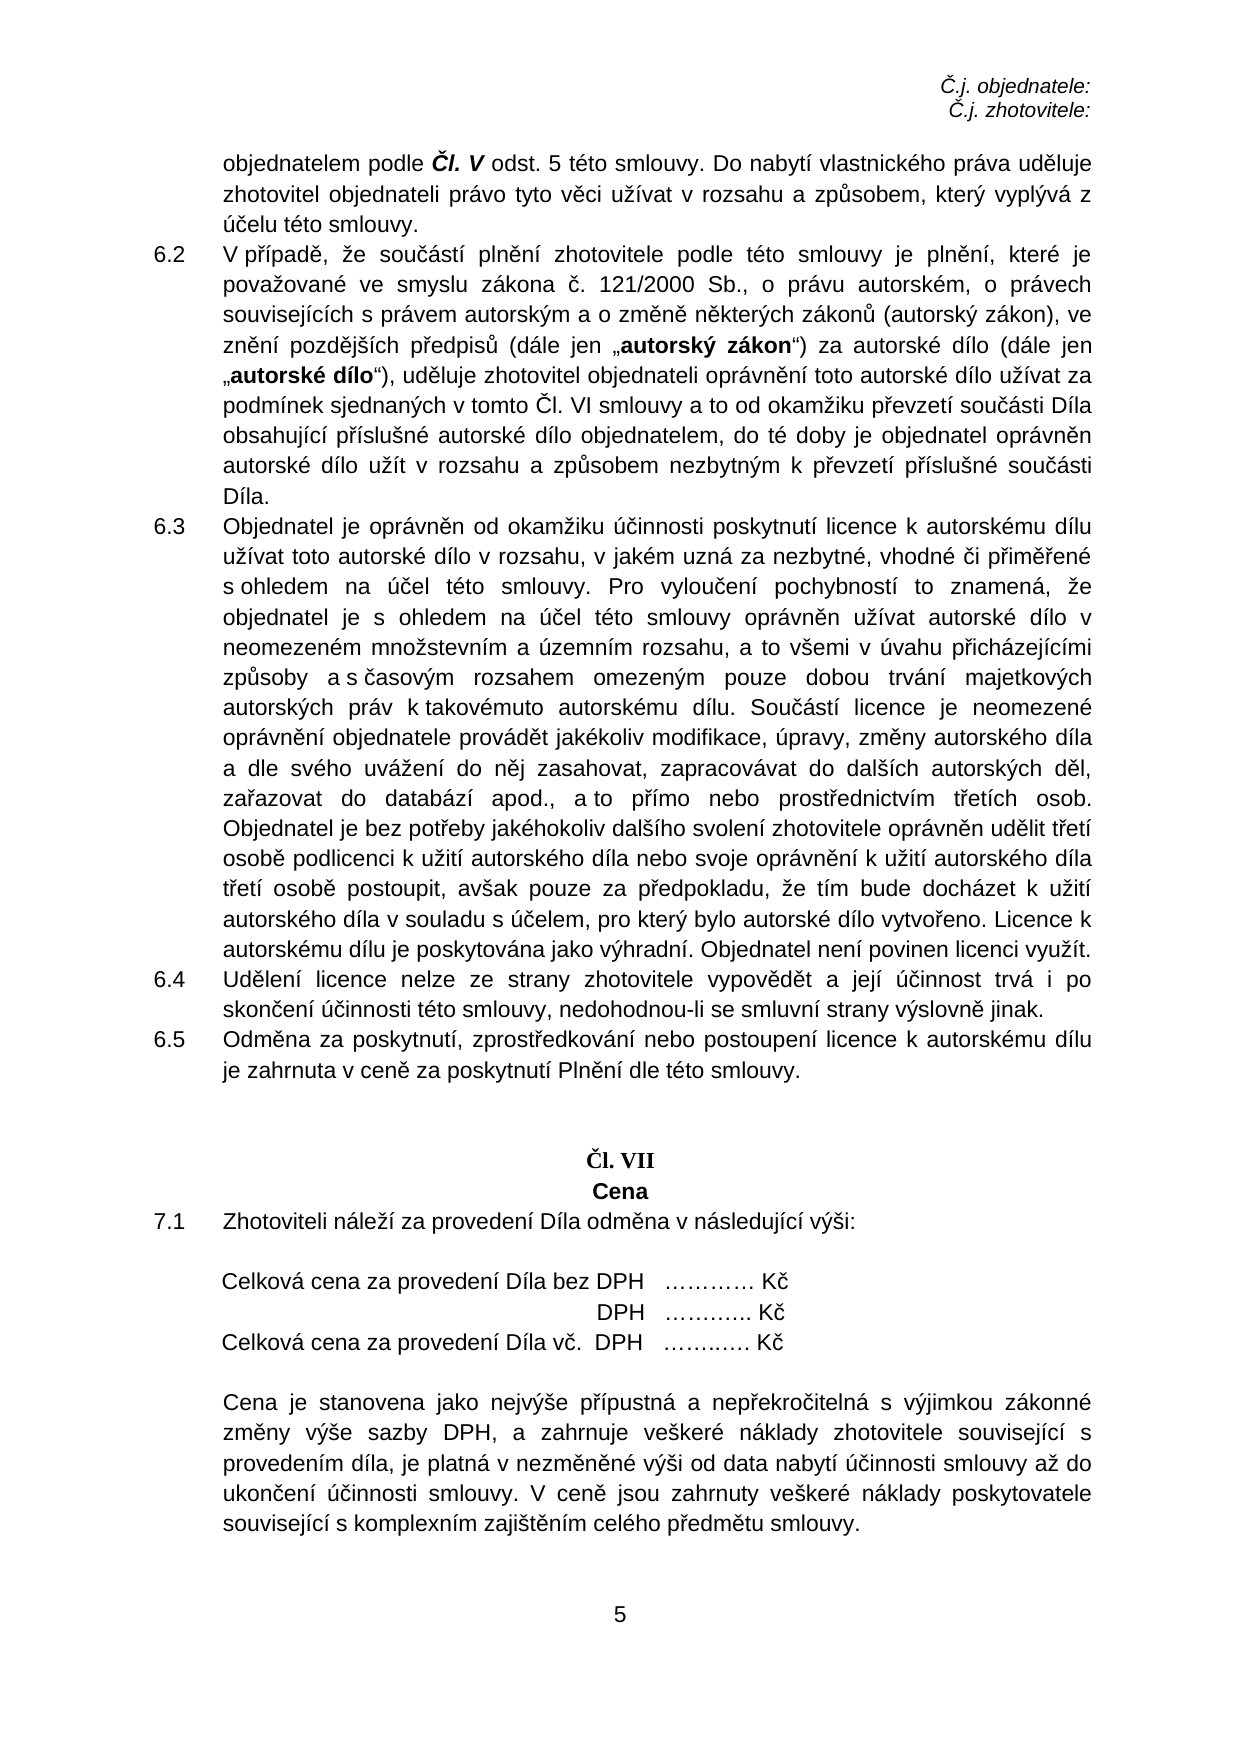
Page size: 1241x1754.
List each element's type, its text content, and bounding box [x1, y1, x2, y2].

text DPH …….….. Kč [148, 1298, 1093, 1325]
list V případě, že součástí plnění zhotovitele podle této smlouvy je plnění, které je považované ve smyslu zákona č. 121/2000 Sb., o právu autorském, o právech souvisejících s právem autorským a o změně některých zákonů (autorský zákon), ve znění pozdějších předpisů (dále jen „autorský zákon“) za autorské dílo (dále jen „autorské dílo“), uděluje zhotovitel objednateli oprávnění toto autorské dílo užívat za podmínek sjednaných v tomto Čl. VI smlouvy a to od okamžiku převzetí součásti Díla obsahující příslušné autorské dílo objednatelem, do té doby je objednatel oprávněn autorské dílo užít v rozsahu a způsobem nezbytným k převzetí příslušné součásti Díla. [185, 241, 1093, 509]
list Zhotoviteli náleží za provedení Díla odměna v následující výši: [185, 1208, 1093, 1234]
text Celková cena za provedení Díla vč. DPH ……..…. Kč [148, 1329, 1093, 1355]
text Celková cena za provedení Díla bez DPH ………… Kč [148, 1268, 1093, 1294]
list Udělení licence nelze ze strany zhotovitele vypovědět a její účinnost trvá i po skončení účinnosti této smlouvy, nedohodnou-li se smluvní strany výslovně jinak. [185, 966, 1093, 1023]
list Cena [148, 1147, 1093, 1204]
text Cena je stanovena jako nejvýše přípustná a nepřekročitelná s výjimkou zákonné změny výše sazby DPH, a zahrnuje veškeré náklady zhotovitele související s provedením díla, je platná v nezměněné výši od data nabytí účinnosti smlouvy až do ukončení účinnosti smlouvy. V ceně jsou zahrnuty veškeré náklady poskytovatele související s komplexním zajištěním celého předmětu smlouvy. [223, 1389, 1093, 1536]
list Odměna za poskytnutí, zprostředkování nebo postoupení licence k autorskému dílu je zahrnuta v ceně za poskytnutí Plnění dle této smlouvy. [185, 1026, 1093, 1083]
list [185, 150, 1093, 237]
list Objednatel je oprávněn od okamžiku účinnosti poskytnutí licence k autorskému dílu užívat toto autorské dílo v rozsahu, v jakém uzná za nezbytné, vhodné či přiměřené s ohledem na účel této smlouvy. Pro vyloučení pochybností to znamená, že objednatel je s ohledem na účel této smlouvy oprávněn užívat autorské dílo v neomezeném množstevním a územním rozsahu, a to všemi v úvahu přicházejícími způsoby a s časovým rozsahem omezeným pouze dobou trvání majetkových autorských práv k takovémuto autorskému dílu. Součástí licence je neomezené oprávnění objednatele provádět jakékoliv modifikace, úpravy, změny autorského díla a dle svého uvážení do něj zasahovat, zapracovávat do dalších autorských děl, zařazovat do databází apod., a to přímo nebo prostřednictvím třetích osob. Objednatel je bez potřeby jakéhokoliv dalšího svolení zhotovitele oprávněn udělit třetí osobě podlicenci k užití autorského díla nebo svoje oprávnění k užití autorského díla třetí osobě postoupit, avšak pouze za předpokladu, že tím bude docházet k užití autorského díla v souladu s účelem, pro který bylo autorské dílo vytvořeno. Licence k autorskému dílu je poskytována jako výhradní. Objednatel není povinen licenci využít. [185, 513, 1093, 962]
